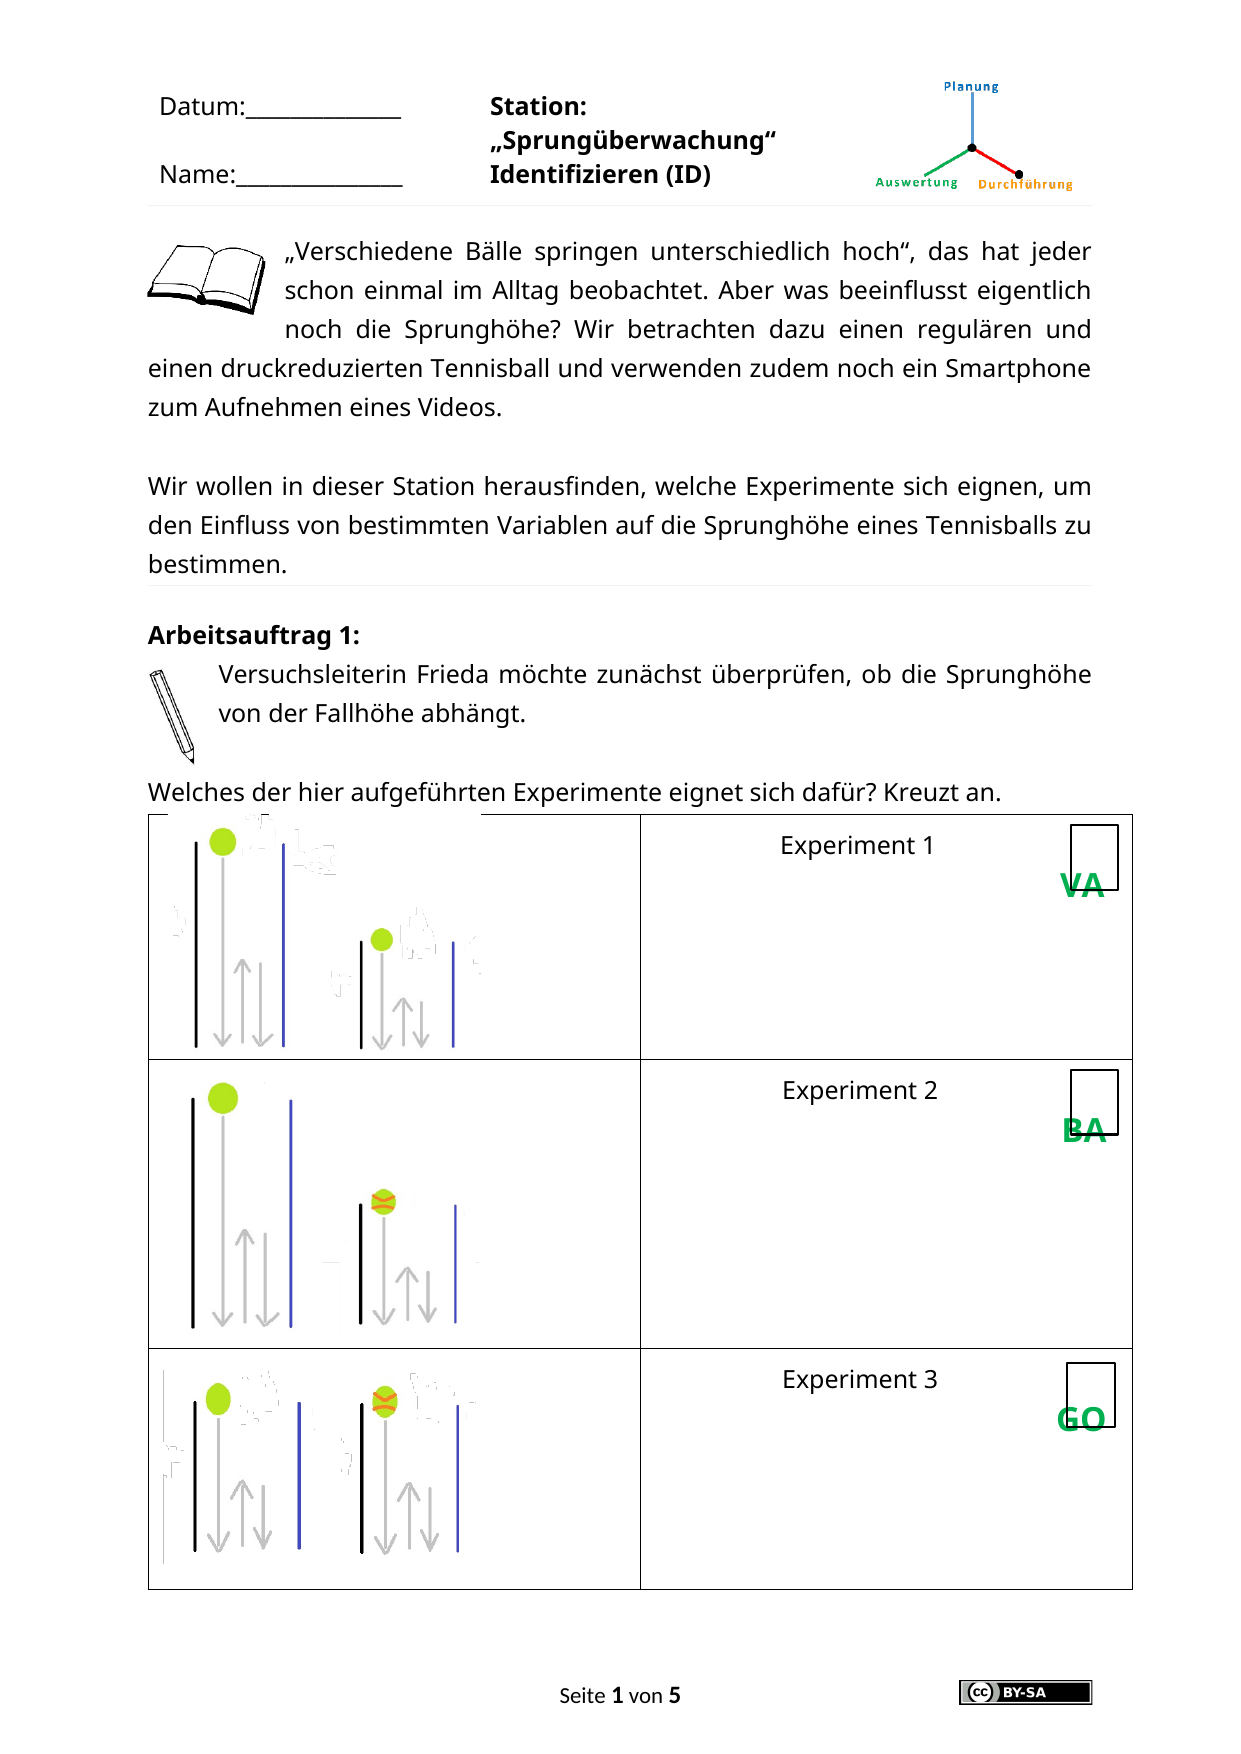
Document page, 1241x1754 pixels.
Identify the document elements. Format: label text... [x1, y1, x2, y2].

picture [147, 667, 200, 768]
table_cell [149, 1349, 640, 1589]
table_header [641, 815, 1132, 1058]
picture [147, 245, 266, 315]
text „Verschiedene Bälle springen unterschiedlich hoch“, das hat jeder schon einmal im Alltag beobachtet. Aber was beeinflusst eigentlich noch die Sprunghöhe? Wir betrachten dazu einen regulären und einen druckreduzierten Tennisball und verwenden zudem noch ein Smartphone zum Aufnehmen eines Videos. [148, 233, 1093, 424]
picture [167, 814, 481, 1059]
table_header [481, 815, 640, 1058]
table_cell [641, 1060, 1132, 1348]
text Wir wollen in dieser Station herausfinden, welche Experimente sich eignen, um den Einfluss von bestimmten Variablen auf die Sprunghöhe eines Tennisballs zu bestimmen. [148, 468, 1093, 581]
table_header [149, 815, 167, 1058]
text Welches der hier aufgeführten Experimente eignet sich dafür? Kreuzt an. [148, 774, 1093, 808]
table_cell [641, 1349, 1132, 1589]
picture [959, 1680, 1093, 1705]
picture [166, 1067, 480, 1339]
table_cell [149, 1060, 640, 1348]
text Versuchsleiterin Frieda möchte zunächst überprüfen, ob die Sprunghöhe von der Fallhöhe abhängt. [148, 657, 1093, 730]
text Arbeitsauftrag 1: [148, 618, 1093, 652]
picture [867, 73, 1082, 200]
picture [162, 1370, 476, 1572]
